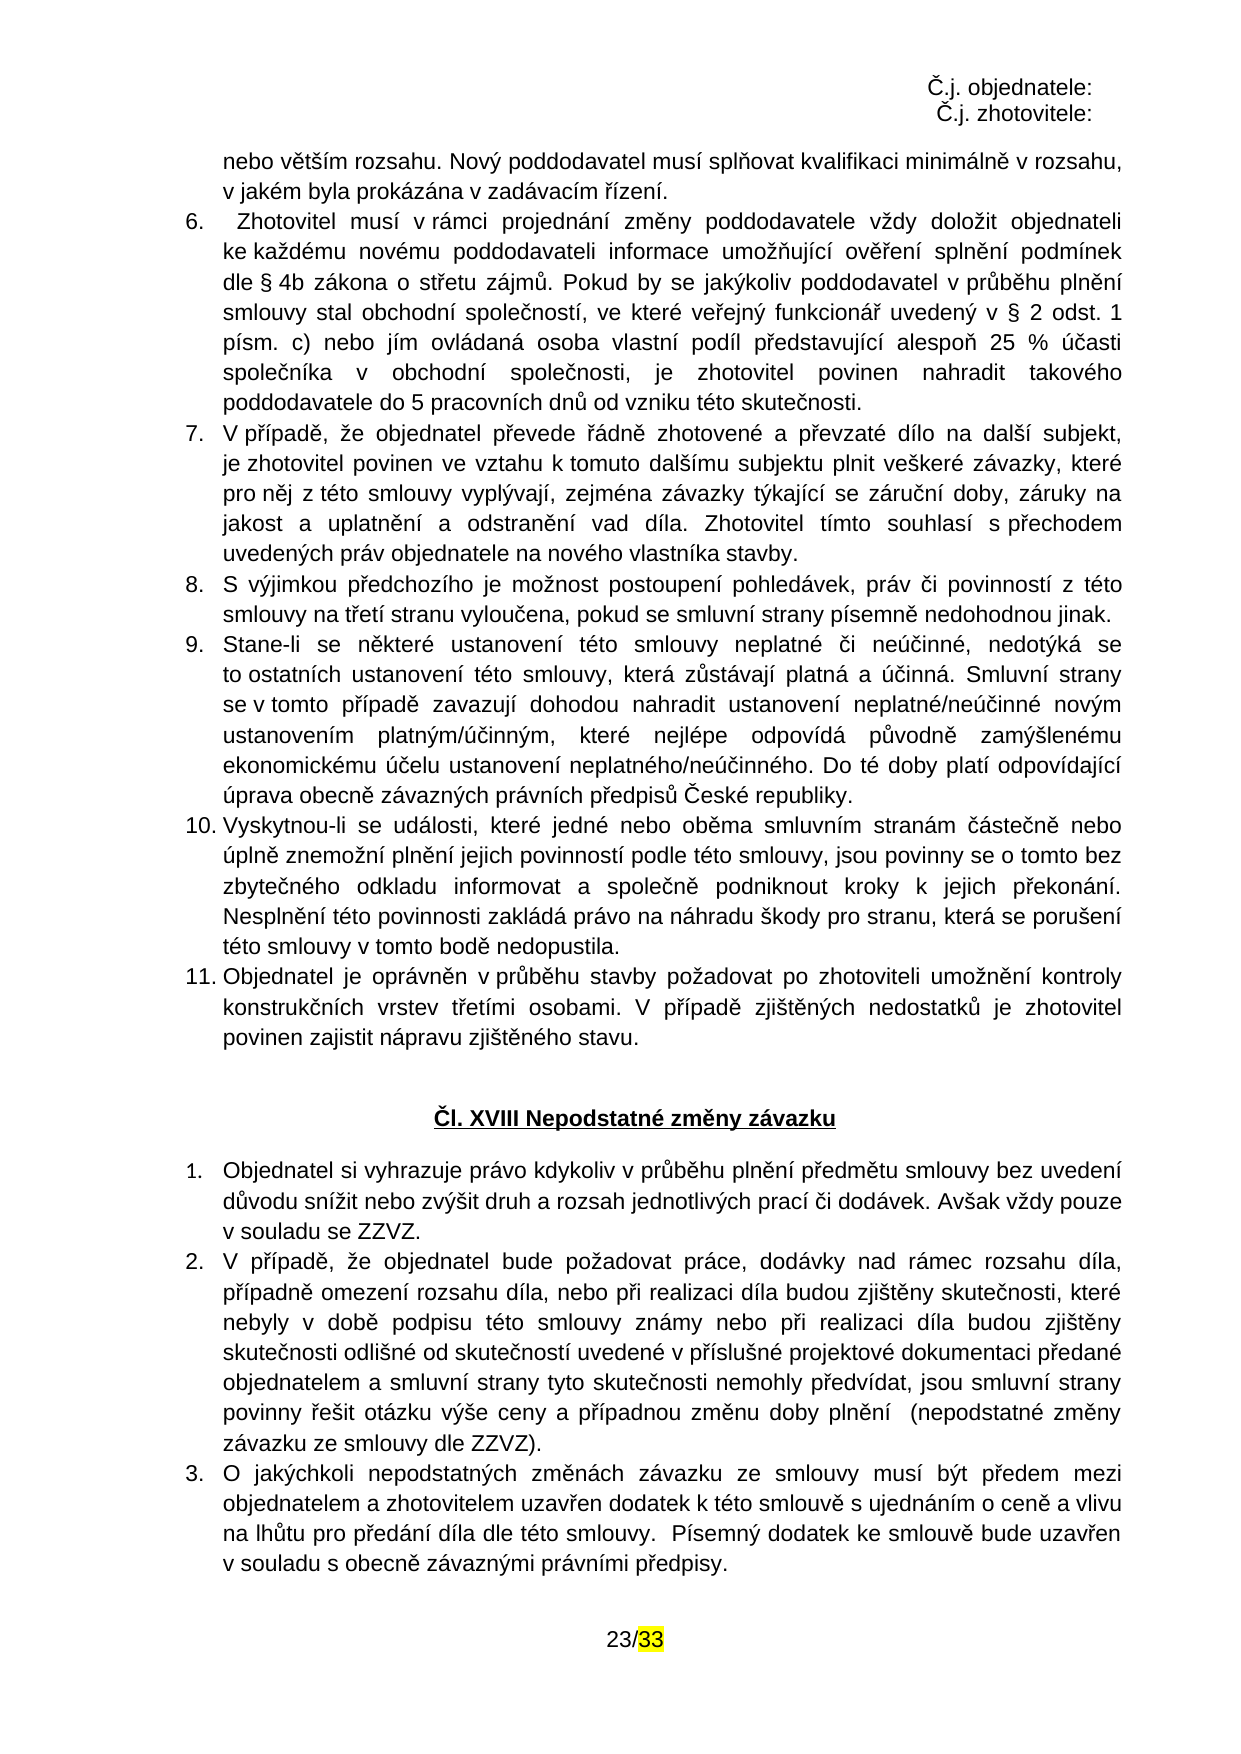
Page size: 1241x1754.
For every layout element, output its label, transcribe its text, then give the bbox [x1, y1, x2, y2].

list S výjimkou předchozího je možnost postoupení pohledávek, práv či povinností z této smlouvy na třetí stranu vyloučena, pokud se smluvní strany písemně nedohodnou jinak. [185, 571, 1122, 627]
list Vyskytnou-li se události, které jedné nebo oběma smluvním stranám částečně nebo úplně znemožní plnění jejich povinností podle této smlouvy, jsou povinny se o tomto bez zbytečného odkladu informovat a společně podniknout kroky k jejich překonání. Nesplnění této povinnosti zakládá právo na náhradu škody pro stranu, která se porušení této smlouvy v tomto bodě nedopustila. [185, 812, 1122, 959]
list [185, 148, 1122, 204]
list O jakýchkoli nepodstatných změnách závazku ze smlouvy musí být předem mezi objednatelem a zhotovitelem uzavřen dodatek k této smlouvě s ujednáním o ceně a vlivu na lhůtu pro předání díla dle této smlouvy. Písemný dodatek ke smlouvě bude uzavřen v souladu s obecně závaznými právními předpisy. [185, 1460, 1122, 1577]
list V případě, že objednatel bude požadovat práce, dodávky nad rámec rozsahu díla, případně omezení rozsahu díla, nebo při realizaci díla budou zjištěny skutečnosti, které nebyly v době podpisu této smlouvy známy nebo při realizaci díla budou zjištěny skutečnosti odlišné od skutečností uvedené v příslušné projektové dokumentaci předané objednatelem a smluvní strany tyto skutečnosti nemohly předvídat, jsou smluvní strany povinny řešit otázku výše ceny a případnou změnu doby plnění (nepodstatné změny závazku ze smlouvy dle ZZVZ). [185, 1248, 1122, 1456]
text Čl. XVIII Nepodstatné změny závazku [148, 1105, 1122, 1131]
list V případě, že objednatel převede řádně zhotovené a převzaté dílo na další subjekt, je zhotovitel povinen ve vztahu k tomuto dalšímu subjektu plnit veškeré závazky, které pro něj z této smlouvy vyplývají, zejména závazky týkající se záruční doby, záruky na jakost a uplatnění a odstranění vad díla. Zhotovitel tímto souhlasí s přechodem uvedených práv objednatele na nového vlastníka stavby. [185, 419, 1122, 567]
list Stane-li se některé ustanovení této smlouvy neplatné či neúčinné, nedotýká se to ostatních ustanovení této smlouvy, která zůstávají platná a účinná. Smluvní strany se v tomto případě zavazují dohodou nahradit ustanovení neplatné/neúčinné novým ustanovením platným/účinným, které nejlépe odpovídá původně zamýšlenému ekonomickému účelu ustanovení neplatného/neúčinného. Do té doby platí odpovídající úprava obecně závazných právních předpisů České republiky. [185, 631, 1122, 808]
list Objednatel je oprávněn v průběhu stavby požadovat po zhotoviteli umožnění kontroly konstrukčních vrstev třetími osobami. V případě zjištěných nedostatků je zhotovitel povinen zajistit nápravu zjištěného stavu. [185, 963, 1122, 1050]
list Objednatel si vyhrazuje právo kdykoliv v průběhu plnění předmětu smlouvy bez uvedení důvodu snížit nebo zvýšit druh a rozsah jednotlivých prací či dodávek. Avšak vždy pouze v souladu se ZZVZ. [185, 1156, 1122, 1244]
list Zhotovitel musí v rámci projednání změny poddodavatele vždy doložit objednateli ke každému novému poddodavateli informace umožňující ověření splnění podmínek dle § 4b zákona o střetu zájmů. Pokud by se jakýkoliv poddodavatel v průběhu plnění smlouvy stal obchodní společností, ve které veřejný funkcionář uvedený v § 2 odst. 1 písm. c) nebo jím ovládaná osoba vlastní podíl představující alespoň 25 % účasti společníka v obchodní společnosti, je zhotovitel povinen nahradit takového poddodavatele do 5 pracovních dnů od vzniku této skutečnosti. [185, 208, 1122, 416]
